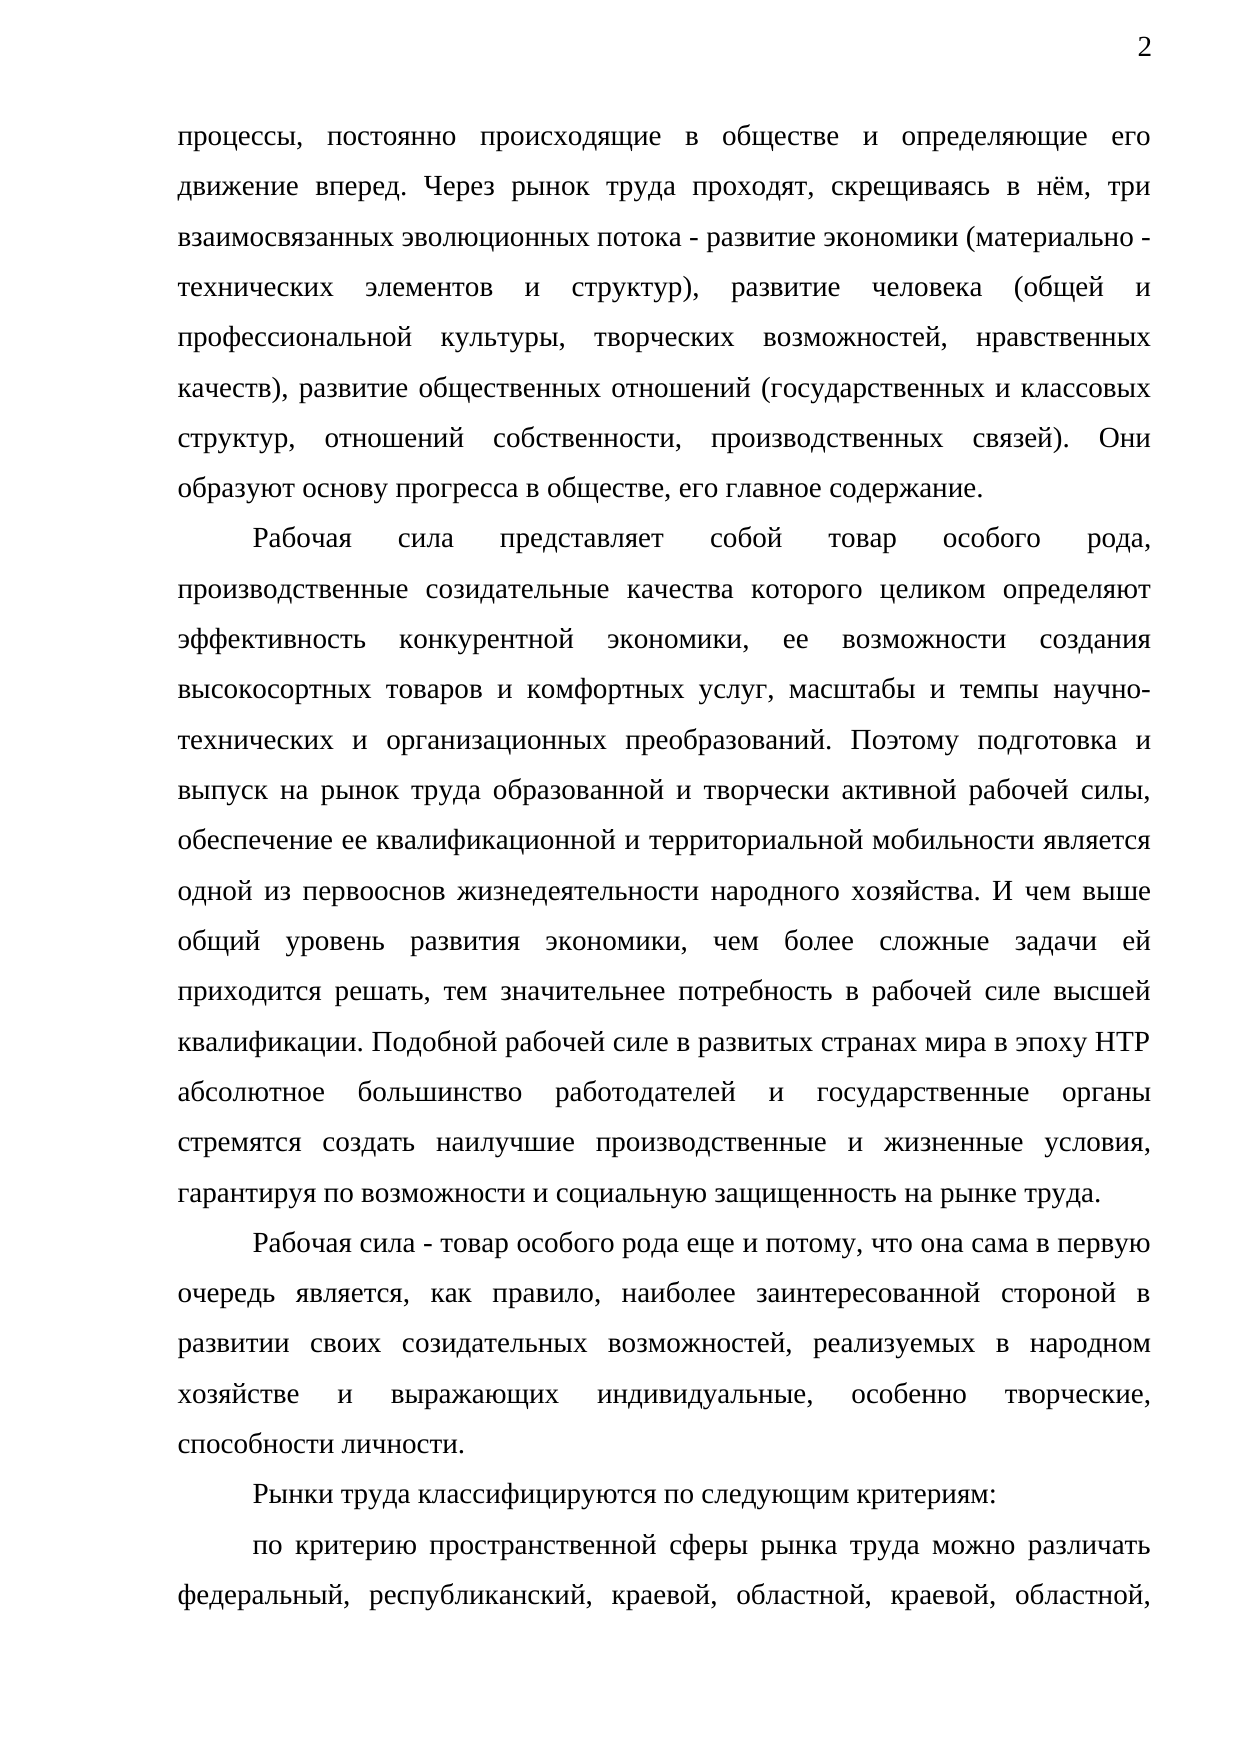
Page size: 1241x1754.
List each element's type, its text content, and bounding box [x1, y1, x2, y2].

text Рынки труда классифицируются по следующим критериям: [177, 1477, 1152, 1510]
text Рабочая сила представляет собой товар особого рода, производственные созидательные качества которого целиком определяют эффективность конкурентной экономики, ее возможности создания высокосортных товаров и комфортных услуг, масштабы и темпы научно-технических и организационных преобразований. Поэтому подготовка и выпуск на рынок труда образованной и творчески активной рабочей силы, обеспечение ее квалификационной и территориальной мобильности является одной из первооснов жизнедеятельности народного хозяйства. И чем выше общий уровень развития экономики, чем более сложные задачи ей приходится решать, тем значительнее потребность в рабочей силе высшей квалификации. Подобной рабочей силе в развитых странах мира в эпоху НТР абсолютное большинство работодателей и государственные органы стремятся создать наилучшие производственные и жизненные условия, гарантируя по возможности и социальную защищенность на рынке труда. [177, 521, 1152, 1208]
text Рабочая сила - товар особого рода еще и потому, что она сама в первую очередь является, как правило, наиболее заинтересованной стороной в развитии своих созидательных возможностей, реализуемых в народном хозяйстве и выражающих индивидуальные, особенно творческие, способности личности. [177, 1225, 1152, 1460]
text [177, 118, 1152, 504]
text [177, 1527, 1152, 1611]
